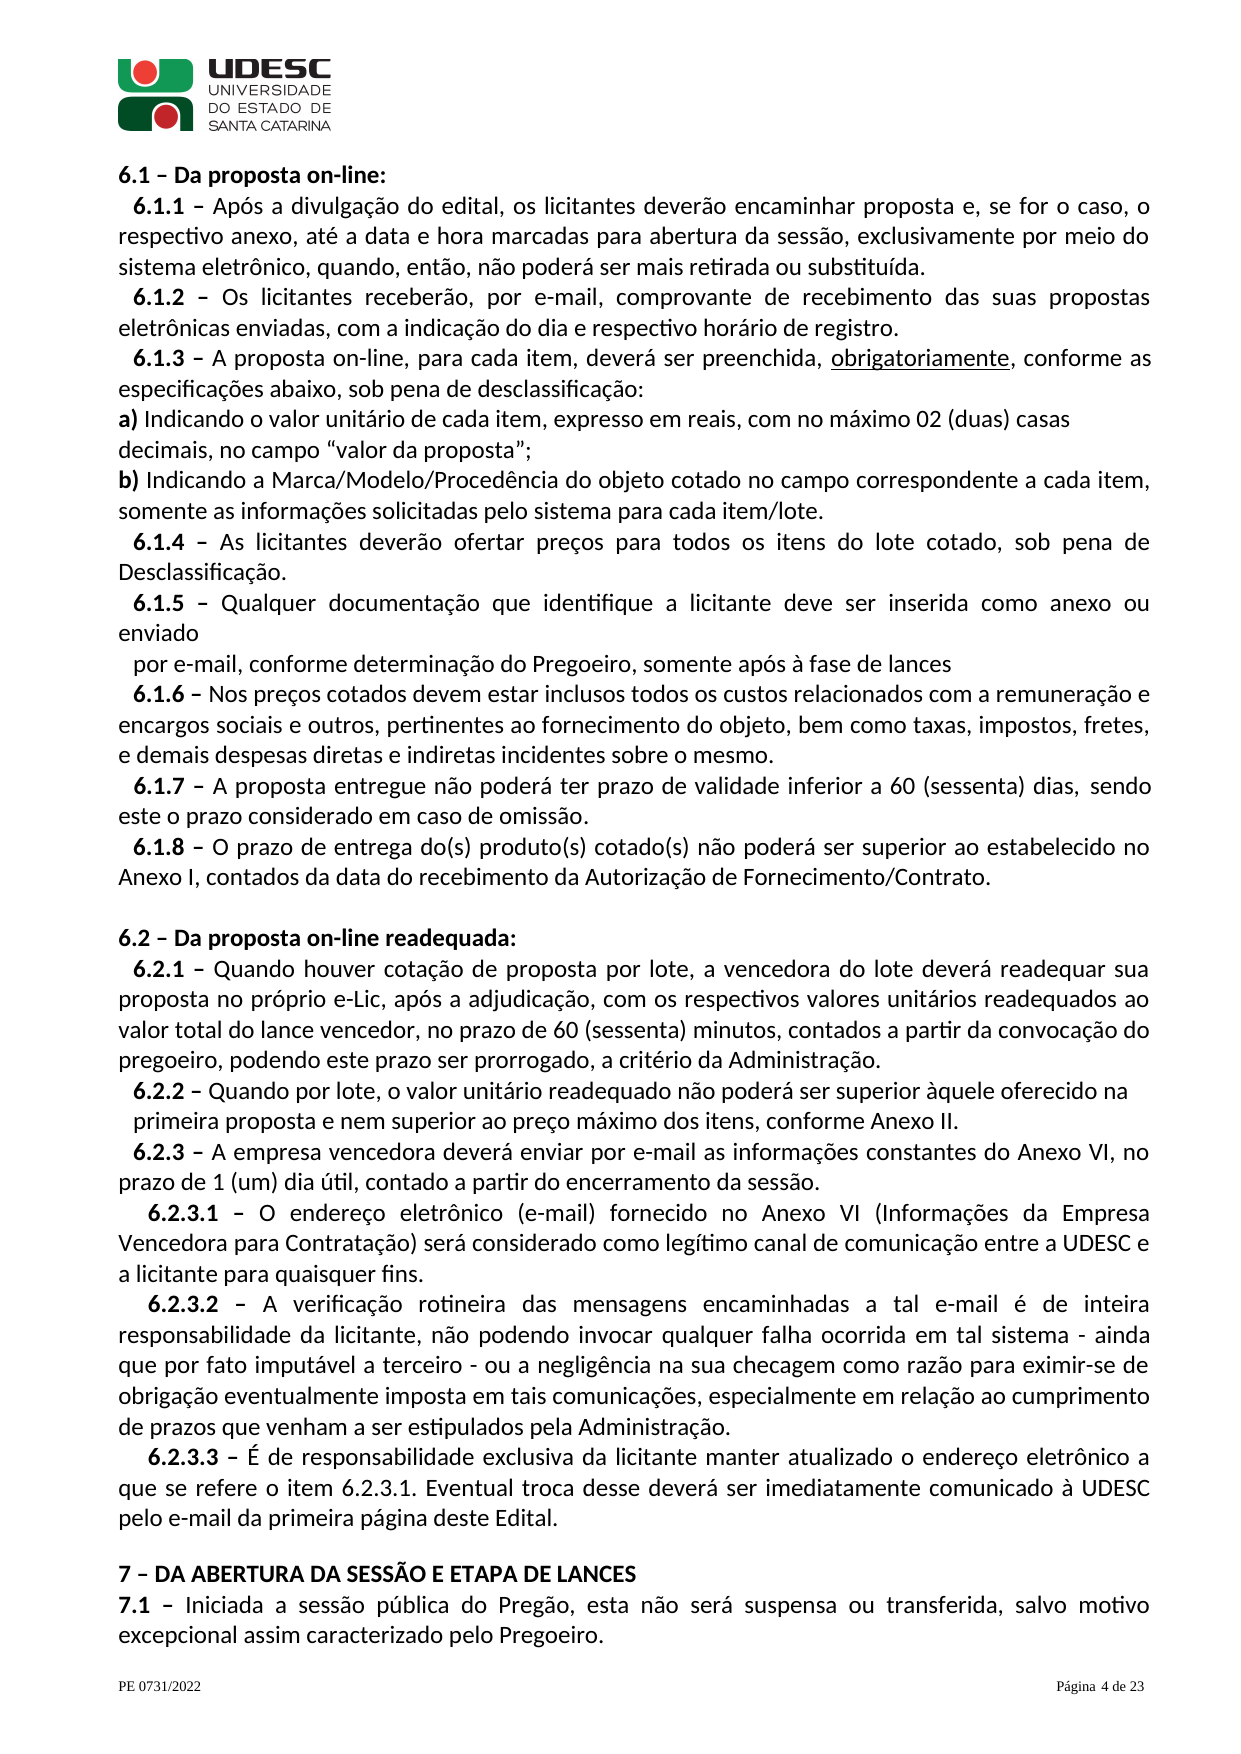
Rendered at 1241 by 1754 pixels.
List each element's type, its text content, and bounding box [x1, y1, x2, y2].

text 6.1.8 – O prazo de entrega do(s) produto(s) cotado(s) não poderá ser superior ao estabelecido no Anexo I, contados da data do recebimento da Autorização de Fornecimento/Contrato. [118, 831, 1152, 892]
text 6.1.4 – As licitantes deverão ofertar preços para todos os itens do lote cotado, sob pena de Desclassificação. [118, 526, 1152, 587]
text 6.2.3.3 – É de responsabilidade exclusiva da licitante manter atualizado o endereço eletrônico a que se refere o item 6.2.3.1. Eventual troca desse deverá ser imediatamente comunicado à UDESC pelo e-mail da primeira página deste Edital. [118, 1441, 1152, 1533]
text por e-mail, conforme determinação do Pregoeiro, somente após à fase de lances [118, 648, 1152, 678]
text 6.2.3.1 – O endereço eletrônico (e-mail) fornecido no Anexo VI (Informações da Empresa Vencedora para Contratação) será considerado como legítimo canal de comunicação entre a UDESC e a licitante para quaisquer fins. [118, 1197, 1152, 1289]
picture [118, 59, 331, 131]
text b) Indicando a Marca/Modelo/Procedência do objeto cotado no campo correspondente a cada item, somente as informações solicitadas pelo sistema para cada item/lote. [118, 464, 1152, 526]
text 6.1 – Da proposta on-line: [118, 159, 1152, 190]
text 6.2.1 – Quando houver cotação de proposta por lote, a vencedora do lote deverá readequar sua proposta no próprio e-Lic, após a adjudicação, com os respectivos valores unitários readequados ao valor total do lance vencedor, no prazo de 60 (sessenta) minutos, contados a partir da convocação do pregoeiro, podendo este prazo ser prorrogado, a critério da Administração. [118, 953, 1152, 1075]
text 6.2.2 – Quando por lote, o valor unitário readequado não poderá ser superior àquele oferecido na [118, 1075, 1152, 1106]
text 6.1.6 – Nos preços cotados devem estar inclusos todos os custos relacionados com a remuneração e encargos sociais e outros, pertinentes ao fornecimento do objeto, bem como taxas, impostos, fretes, e demais despesas diretas e indiretas incidentes sobre o mesmo. 6.1.7 – A proposta entregue não poderá ter prazo de validade inferior a 60 (sessenta) dias, sendo este o prazo considerado em caso de omissão. [118, 678, 1152, 831]
text 6.1.5 – Qualquer documentação que identifique a licitante deve ser inserida como anexo ou enviado [118, 587, 1152, 648]
text 6.2 – Da proposta on-line readequada: [118, 922, 1152, 953]
text 6.2.3.2 – A verificação rotineira das mensagens encaminhadas a tal e-mail é de inteira responsabilidade da licitante, não podendo invocar qualquer falha ocorrida em tal sistema - ainda que por fato imputável a terceiro - ou a negligência na sua checagem como razão para eximir-se de obrigação eventualmente imposta em tais comunicações, especialmente em relação ao cumprimento de prazos que venham a ser estipulados pela Administração. [118, 1289, 1152, 1441]
text 6.1.1 – Após a divulgação do edital, os licitantes deverão encaminhar proposta e, se for o caso, o respectivo anexo, até a data e hora marcadas para abertura da sessão, exclusivamente por meio do sistema eletrônico, quando, então, não poderá ser mais retirada ou substituída. [118, 190, 1152, 281]
text 6.1.2 – Os licitantes receberão, por e-mail, comprovante de recebimento das suas propostas eletrônicas enviadas, com a indicação do dia e respectivo horário de registro. [118, 281, 1152, 342]
text a) Indicando o valor unitário de cada item, expresso em reais, com no máximo 02 (duas) casas [118, 403, 1152, 434]
text primeira proposta e nem superior ao preço máximo dos itens, conforme Anexo II. [118, 1106, 1152, 1136]
text 7.1 – Iniciada a sessão pública do Pregão, esta não será suspensa ou transferida, salvo motivo excepcional assim caracterizado pelo Pregoeiro. [118, 1589, 1152, 1650]
text 7 – DA ABERTURA DA SESSÃO E ETAPA DE LANCES [118, 1558, 1152, 1589]
text 6.1.3 – A proposta on-line, para cada item, deverá ser preenchida, obrigatoriamente, conforme as especificações abaixo, sob pena de desclassificação: [118, 342, 1152, 403]
text decimais, no campo “valor da proposta”; [118, 434, 1152, 464]
text 6.2.3 – A empresa vencedora deverá enviar por e-mail as informações constantes do Anexo VI, no prazo de 1 (um) dia útil, contado a partir do encerramento da sessão. [118, 1136, 1152, 1197]
